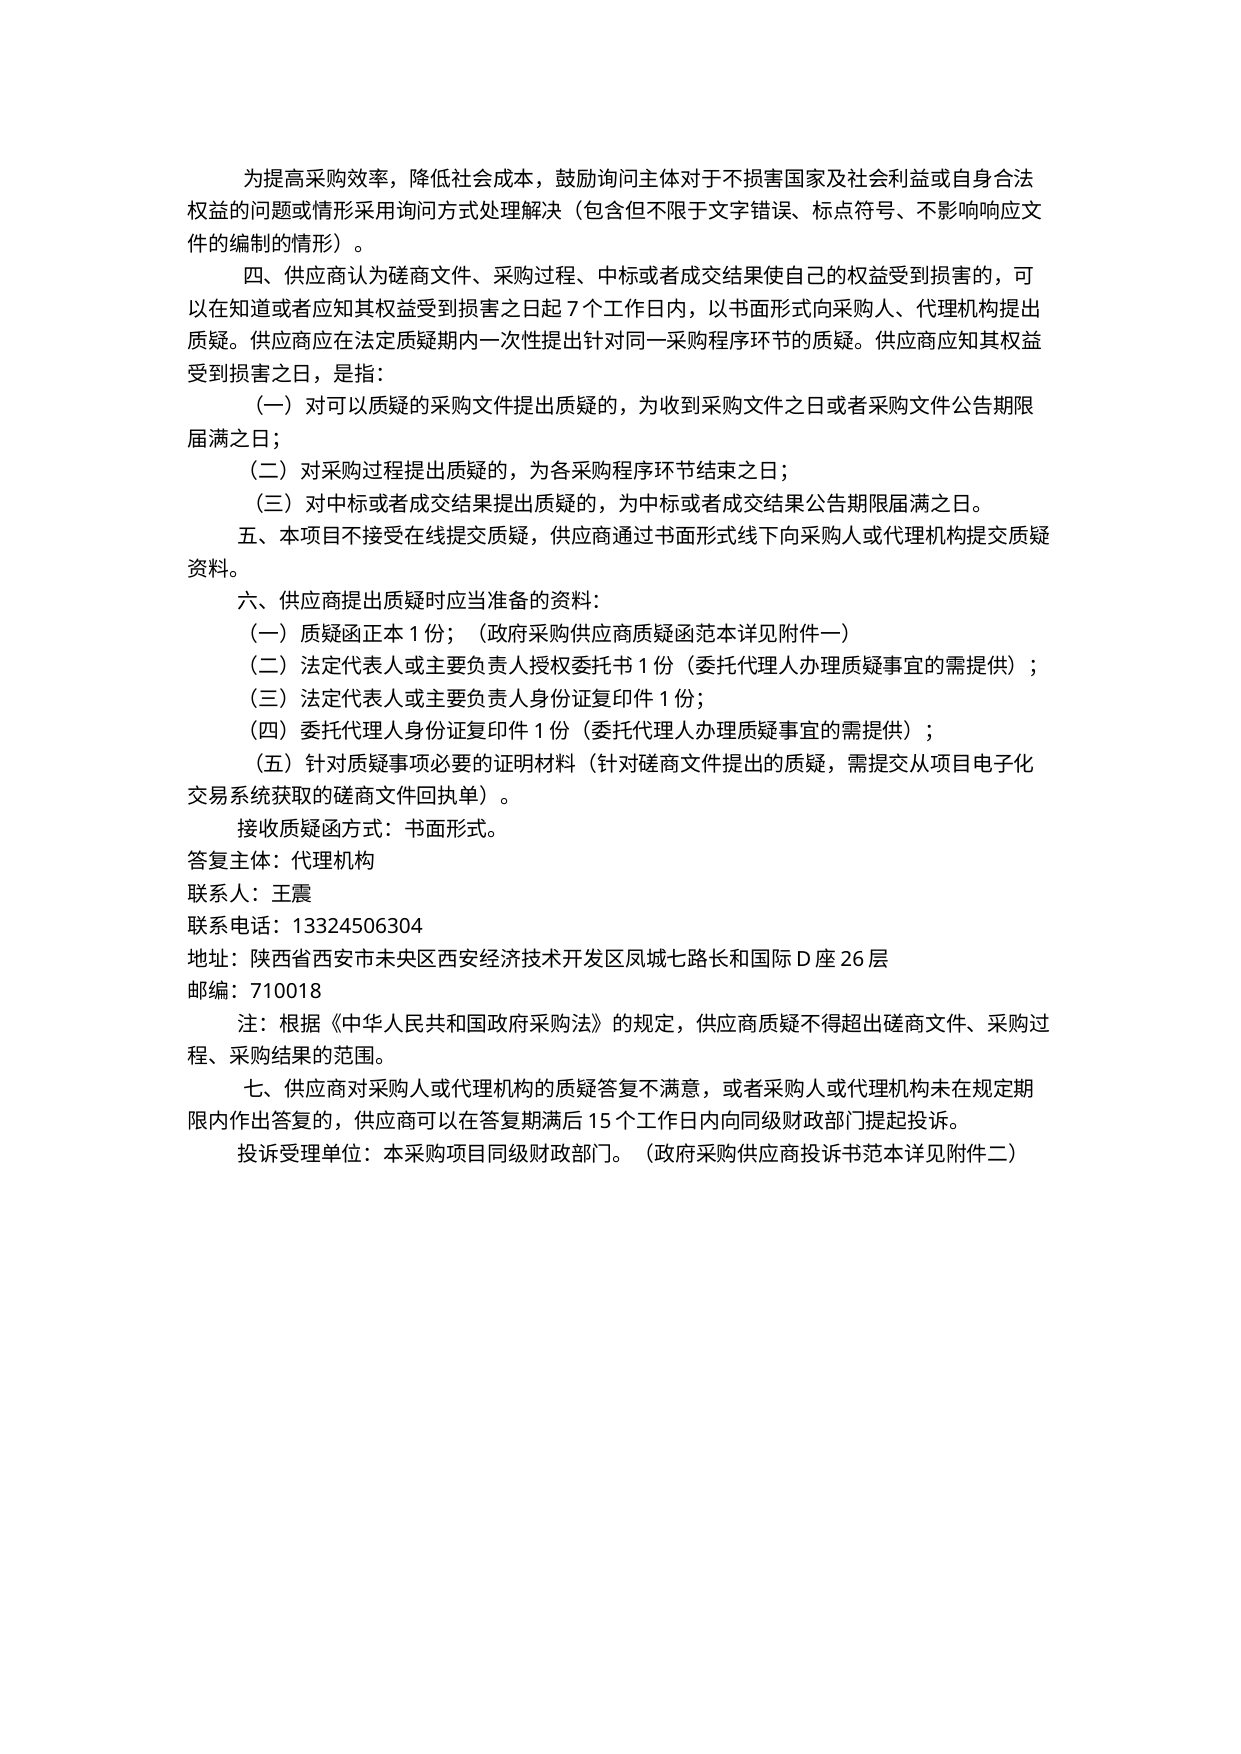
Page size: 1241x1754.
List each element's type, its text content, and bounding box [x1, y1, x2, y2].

text （三）法定代表人或主要负责人身份证复印件1份； [187, 682, 1053, 714]
text 四、供应商认为磋商文件、采购过程、中标或者成交结果使自己的权益受到损害的，可以在知道或者应知其权益受到损害之日起7个工作日内，以书面形式向采购人、代理机构提出质疑。供应商应在法定质疑期内一次性提出针对同一采购程序环节的质疑。供应商应知其权益受到损害之日，是指： [187, 259, 1053, 389]
text （四）委托代理人身份证复印件1份（委托代理人办理质疑事宜的需提供）； [187, 714, 1053, 747]
text 联系电话：13324506304 [187, 909, 1053, 942]
text 七、供应商对采购人或代理机构的质疑答复不满意，或者采购人或代理机构未在规定期限内作出答复的，供应商可以在答复期满后15个工作日内向同级财政部门提起投诉。 [187, 1072, 1053, 1137]
text （二）对采购过程提出质疑的，为各采购程序环节结束之日； [187, 454, 1053, 487]
text 投诉受理单位：本采购项目同级财政部门。（政府采购供应商投诉书范本详见附件二） [187, 1137, 1053, 1169]
text （三）对中标或者成交结果提出质疑的，为中标或者成交结果公告期限届满之日。 [187, 487, 1053, 519]
text 注：根据《中华人民共和国政府采购法》的规定，供应商质疑不得超出磋商文件、采购过程、采购结果的范围。 [187, 1007, 1053, 1072]
text （五）针对质疑事项必要的证明材料（针对磋商文件提出的质疑，需提交从项目电子化交易系统获取的磋商文件回执单）。 [187, 747, 1053, 812]
text 地址：陕西省西安市未央区西安经济技术开发区凤城七路长和国际D座26层 [187, 942, 1053, 974]
text 答复主体：代理机构 [187, 844, 1053, 877]
text （一）质疑函正本1份；（政府采购供应商质疑函范本详见附件一） [187, 617, 1053, 649]
text 邮编：710018 [187, 974, 1053, 1007]
text 联系人：王震 [187, 877, 1053, 909]
text 接收质疑函方式：书面形式。 [187, 812, 1053, 844]
text （一）对可以质疑的采购文件提出质疑的，为收到采购文件之日或者采购文件公告期限届满之日； [187, 389, 1053, 454]
text （二）法定代表人或主要负责人授权委托书1份（委托代理人办理质疑事宜的需提供）； [187, 649, 1053, 682]
text 六、供应商提出质疑时应当准备的资料： [187, 584, 1053, 617]
text 五、本项目不接受在线提交质疑，供应商通过书面形式线下向采购人或代理机构提交质疑资料。 [187, 519, 1053, 584]
text 为提高采购效率，降低社会成本，鼓励询问主体对于不损害国家及社会利益或自身合法权益的问题或情形采用询问方式处理解决（包含但不限于文字错误、标点符号、不影响响应文件的编制的情形）。 [187, 162, 1053, 259]
